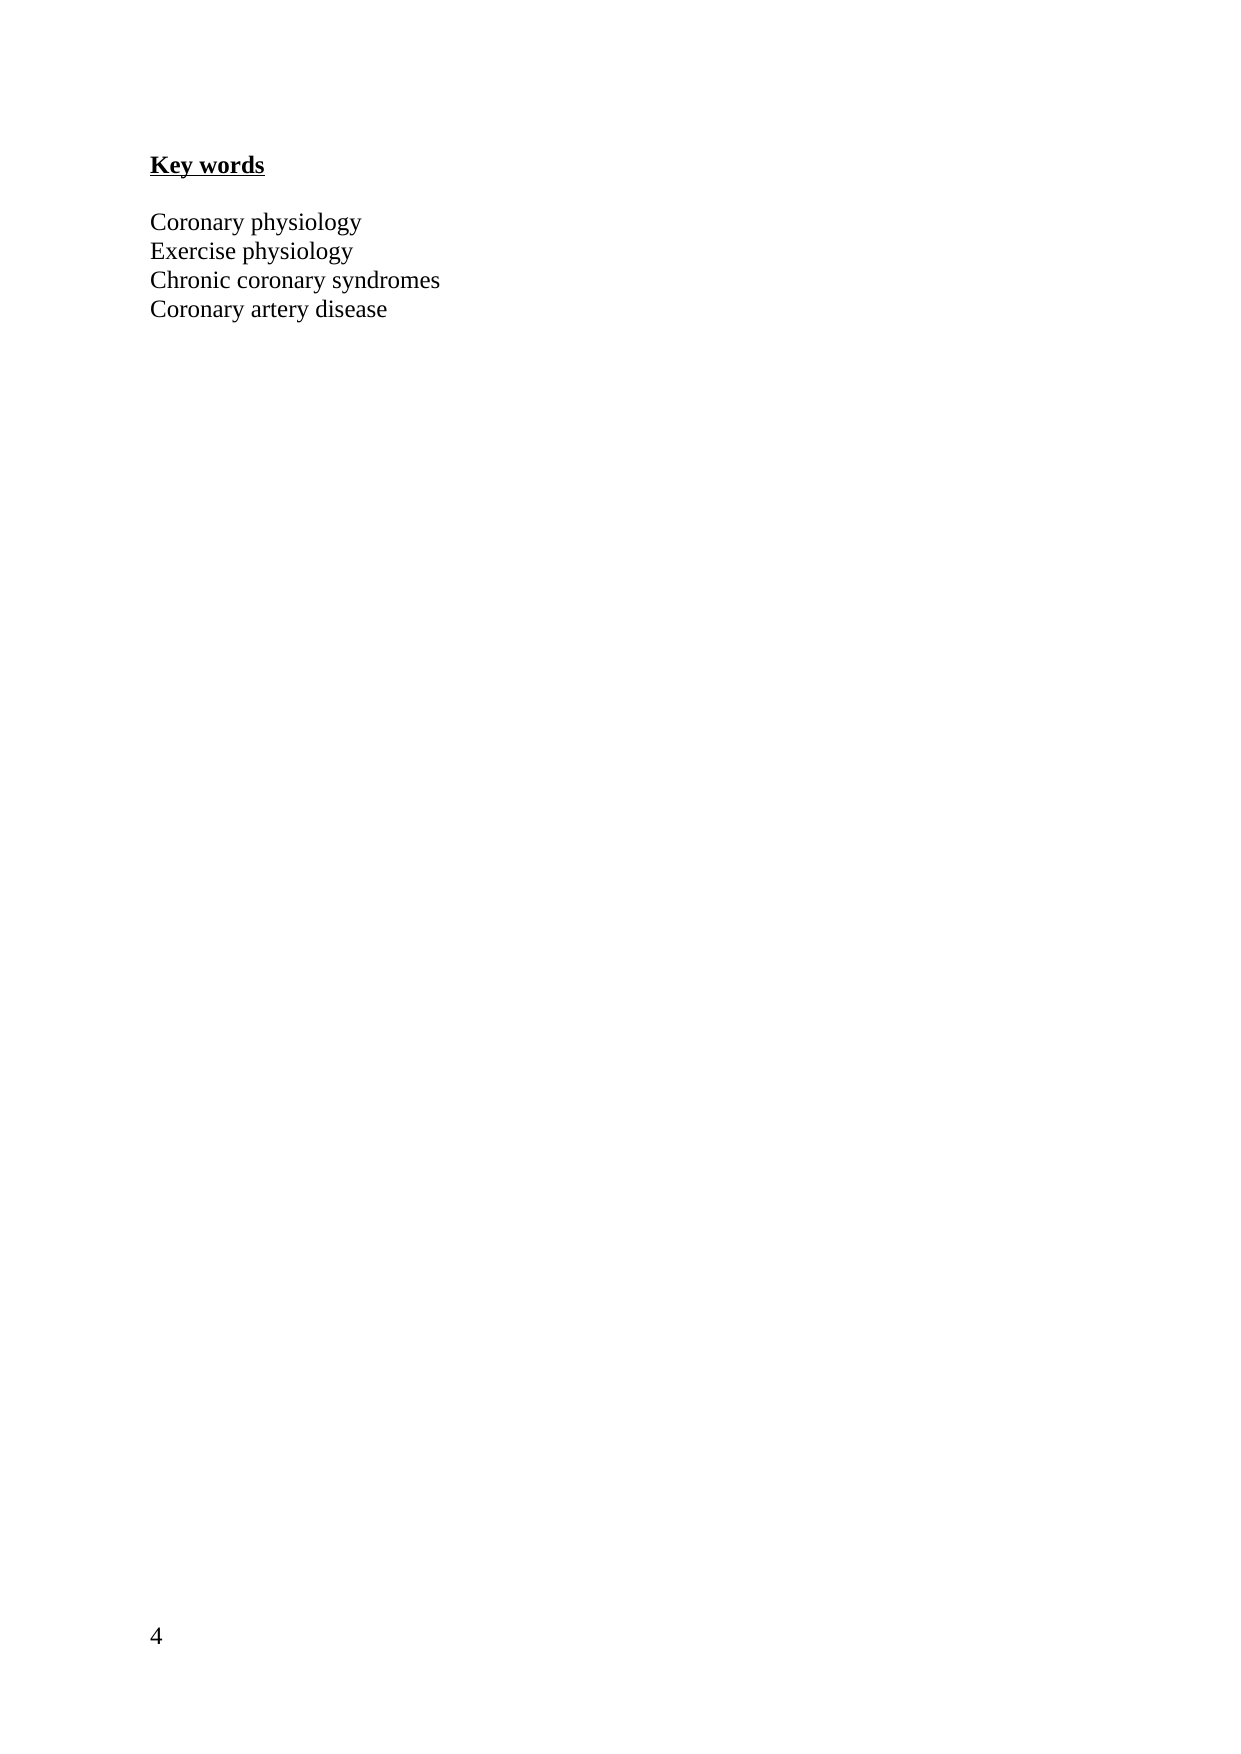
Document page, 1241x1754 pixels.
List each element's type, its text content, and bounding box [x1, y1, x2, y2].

text Coronary physiology [150, 207, 1090, 236]
text Exercise physiology [150, 236, 1090, 265]
text Coronary artery disease [150, 294, 1090, 322]
text Key words [150, 150, 1090, 179]
text Chronic coronary syndromes [150, 265, 1090, 294]
